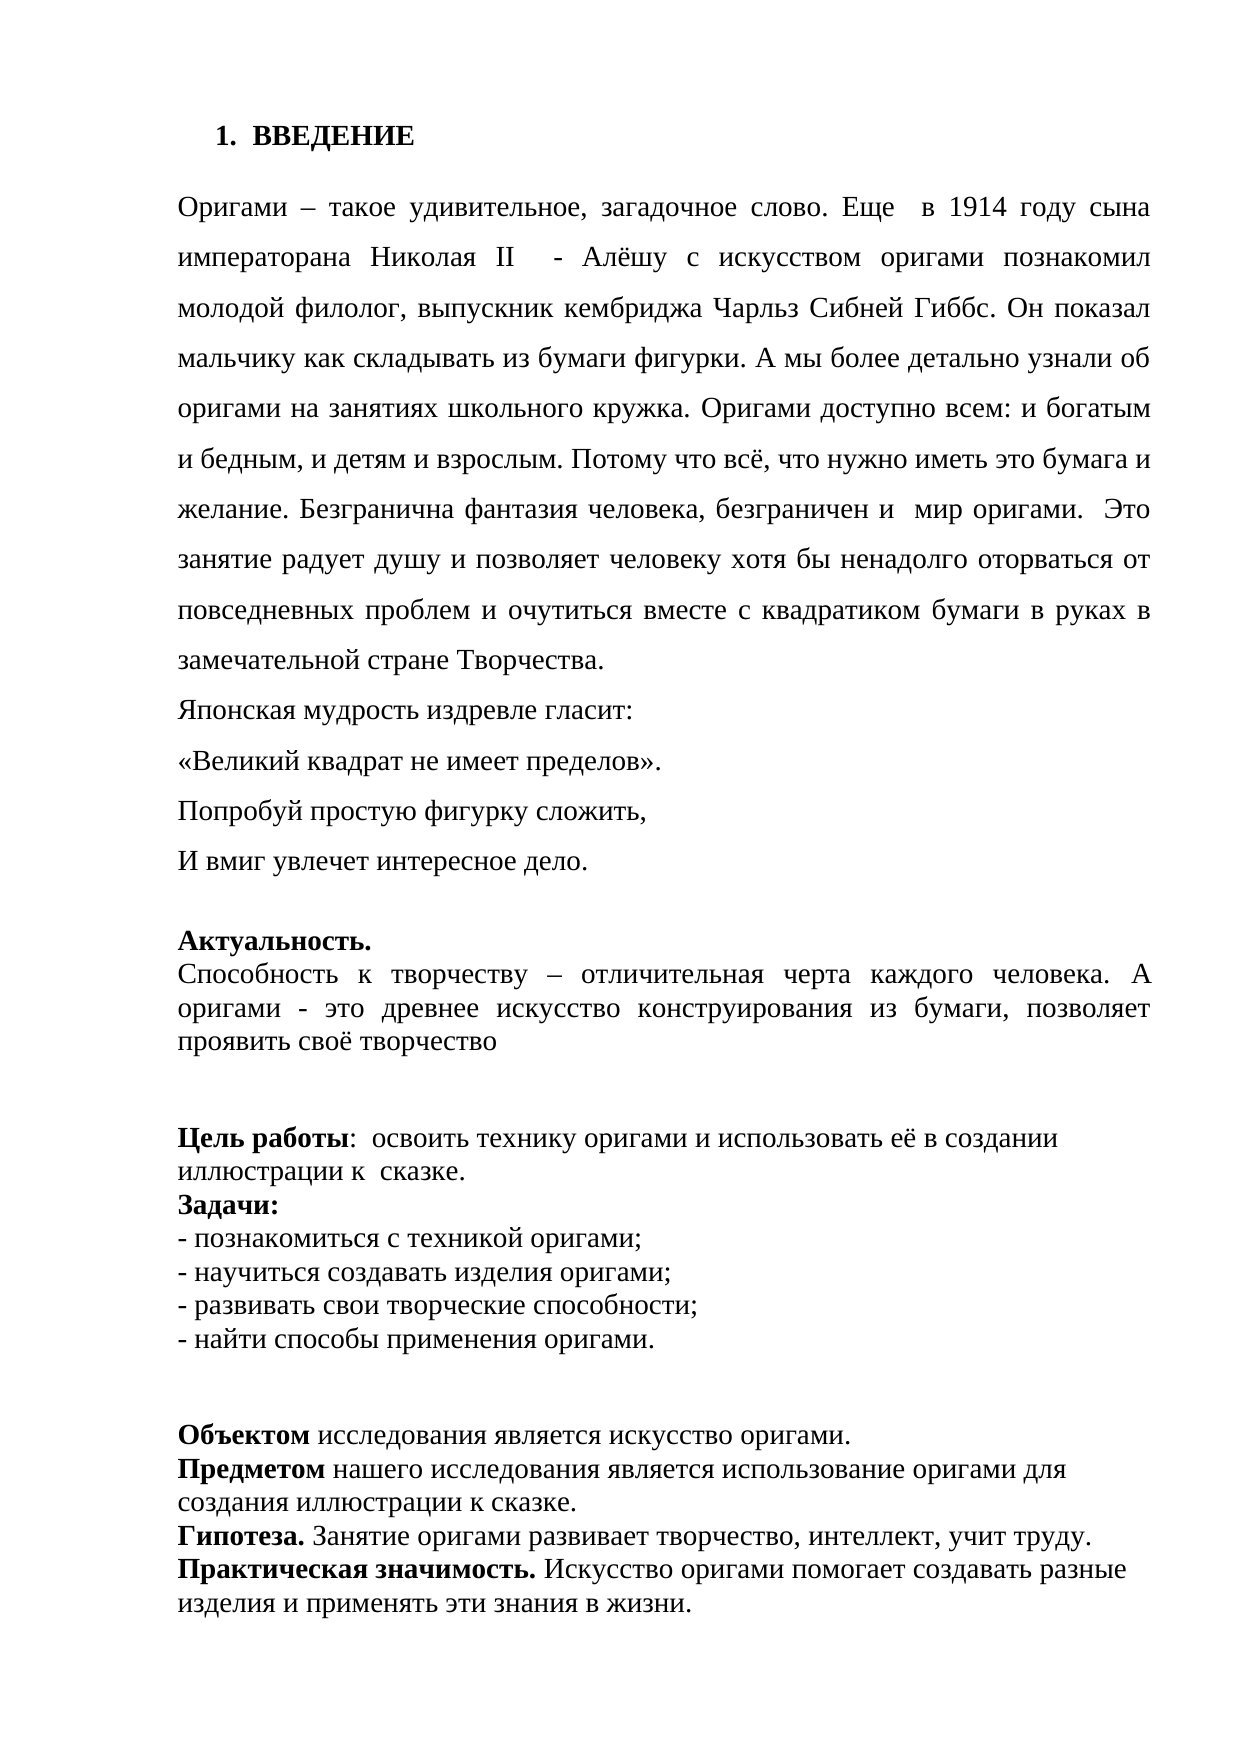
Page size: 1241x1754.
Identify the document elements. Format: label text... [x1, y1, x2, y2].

text Объектом исследования является искусство оригами. Предметом нашего исследования является использование оригами для создания иллюстрации к сказке. Гипотеза. Занятие оригами развивает творчество, интеллект, учит труду. Практическая значимость. Искусство оригами помогает создавать разные изделия и применять эти знания в жизни. [177, 1384, 1152, 1618]
text Оригами – такое удивительное, загадочное слово. Еще в 1914 году сына императорана Николая II - Алёшу с искусством оригами познакомил молодой филолог, выпускник кембриджа Чарльз Сибней Гиббс. Он показал мальчику как складывать из бумаги фигурки. А мы более детально узнали об оригами на занятиях школьного кружка. Оригами доступно всем: и богатым и бедным, и детям и взрослым. Потому что всё, что нужно иметь это бумага и желание. Безгранична фантазия человека, безграничен и мир оригами. Это занятие радует душу и позволяет человеку хотя бы ненадолго оторваться от повседневных проблем и очутиться вместе с квадратиком бумаги в руках в замечательной стране Творчества. [177, 189, 1152, 676]
list ВВЕДЕНИЕ [215, 118, 1152, 152]
text Цель работы: освоить технику оригами и использовать её в создании иллюстрации к сказке. Задачи: - познакомиться с техникой оригами; - научиться создавать изделия оригами; - развивать свои творческие способности; - найти способы применения оригами. [177, 1086, 1152, 1354]
text Актуальность. Способность к творчеству – отличительная черта каждого человека. А оригами - это древнее искусство конструирования из бумаги, позволяет проявить своё творчество [177, 923, 1152, 1057]
text Японская мудрость издревле гласит: «Великий квадрат не имеет пределов». Попробуй простую фигурку сложить, И вмиг увлечет интересное дело. [177, 692, 1152, 877]
